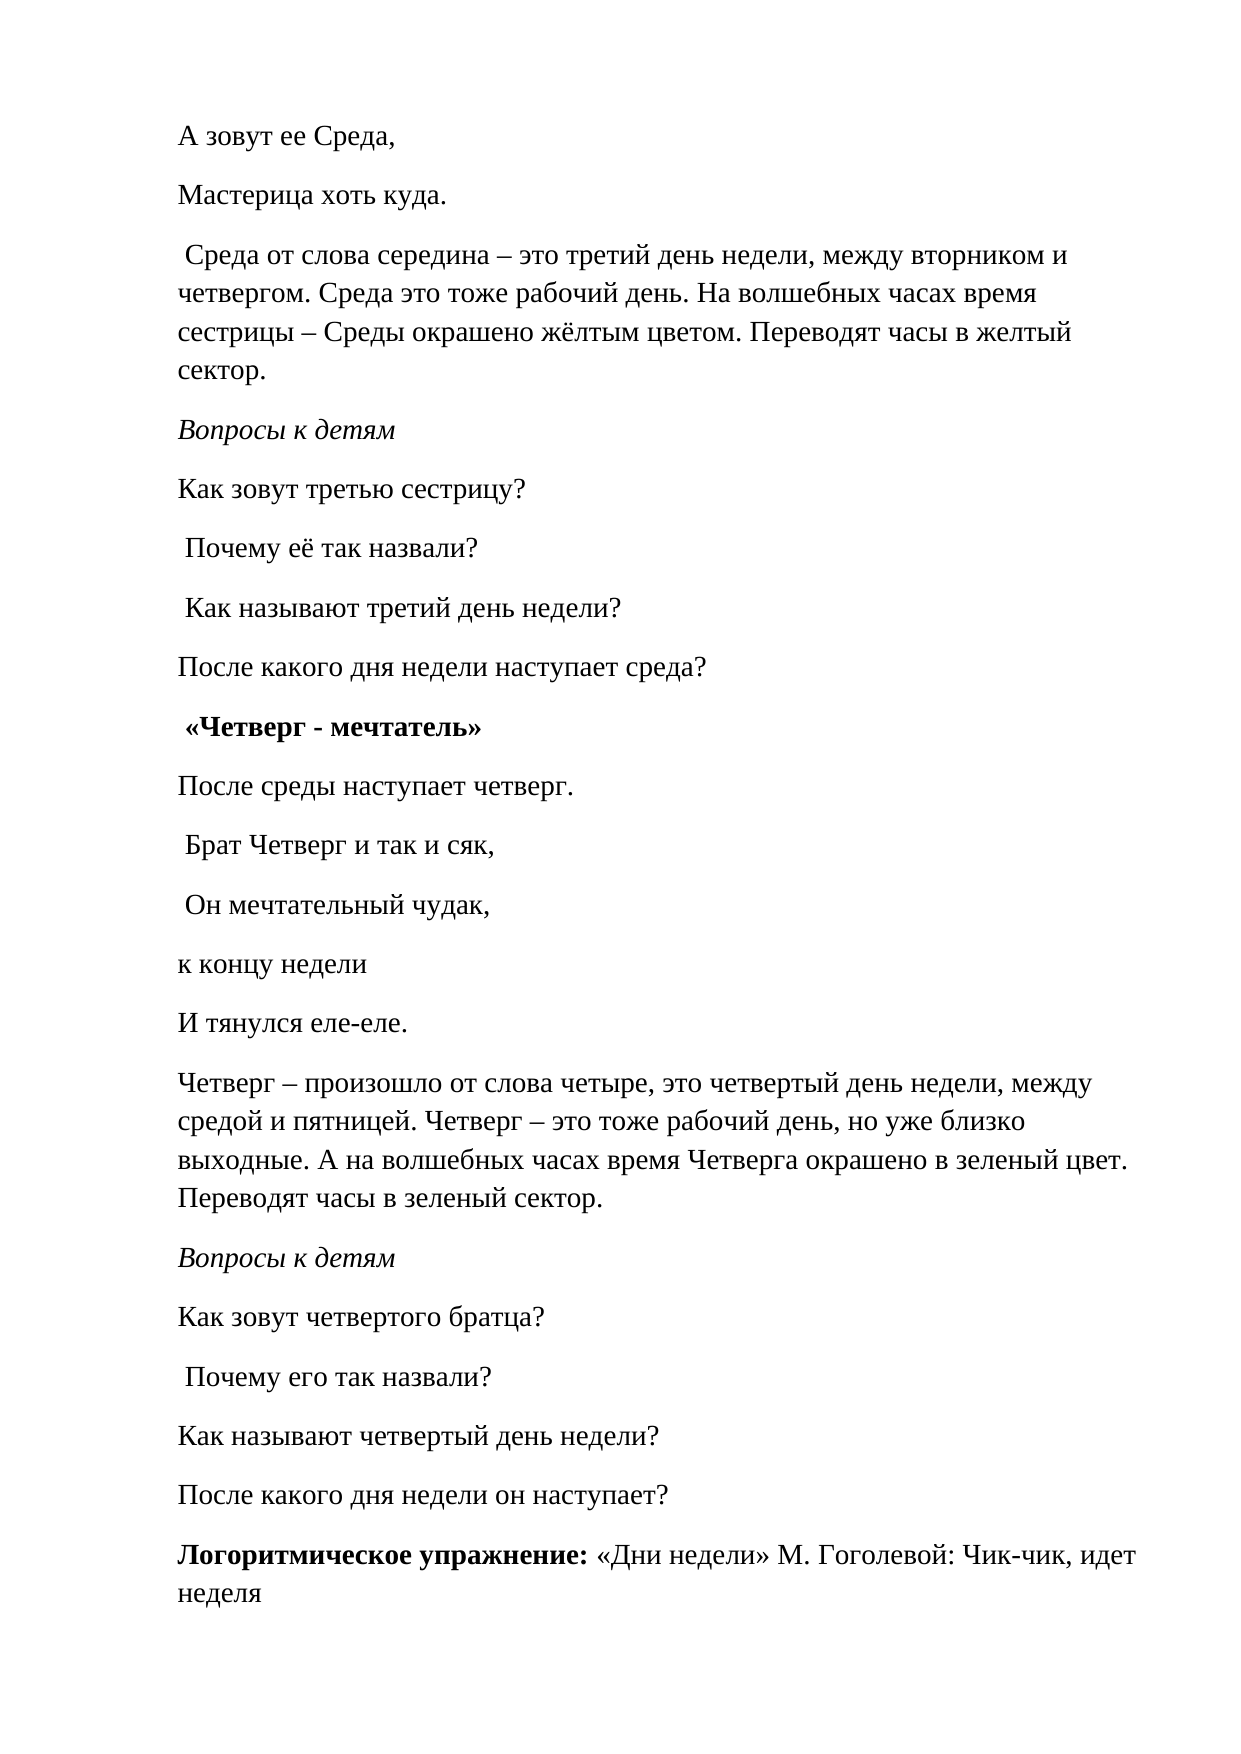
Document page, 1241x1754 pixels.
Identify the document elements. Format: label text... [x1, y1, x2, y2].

text Как называют четвертый день недели? [177, 1418, 1152, 1452]
text И тянулся еле-еле. [177, 1006, 1152, 1039]
text Он мечтательный чудак, [177, 887, 1152, 920]
text Вопросы к детям [177, 412, 1152, 445]
text Как называют третий день недели? [177, 590, 1152, 623]
text Вопросы к детям [177, 1240, 1152, 1273]
text После среды наступает четверг. [177, 768, 1152, 802]
text Логоритмическое упражнение: «Дни недели» М. Гоголевой: Чик-чик, идет неделя [177, 1537, 1152, 1609]
text После какого дня недели он наступает? [177, 1477, 1152, 1511]
text Брат Четверг и так и сяк, [177, 827, 1152, 861]
text Почему его так назвали? [177, 1359, 1152, 1392]
text Почему её так назвали? [177, 531, 1152, 564]
text Как зовут третью сестрицу? [177, 471, 1152, 505]
text Четверг – произошло от слова четыре, это четвертый день недели, между средой и пятницей. Четверг – это тоже рабочий день, но уже близко выходные. А на волшебных часах время Четверга окрашено в зеленый цвет. Переводят часы в зеленый сектор. [177, 1065, 1152, 1214]
text Мастерица хоть куда. [177, 177, 1152, 211]
text Среда от слова середина – это третий день недели, между вторником и четвергом. Среда это тоже рабочий день. На волшебных часах время сестрицы – Среды окрашено жёлтым цветом. Переводят часы в желтый сектор. [177, 237, 1152, 386]
text После какого дня недели наступает среда? [177, 649, 1152, 683]
text Как зовут четвертого братца? [177, 1299, 1152, 1333]
text А зовут ее Среда, [177, 118, 1152, 152]
text «Четверг - мечтатель» [177, 709, 1152, 742]
text к концу недели [177, 946, 1152, 980]
